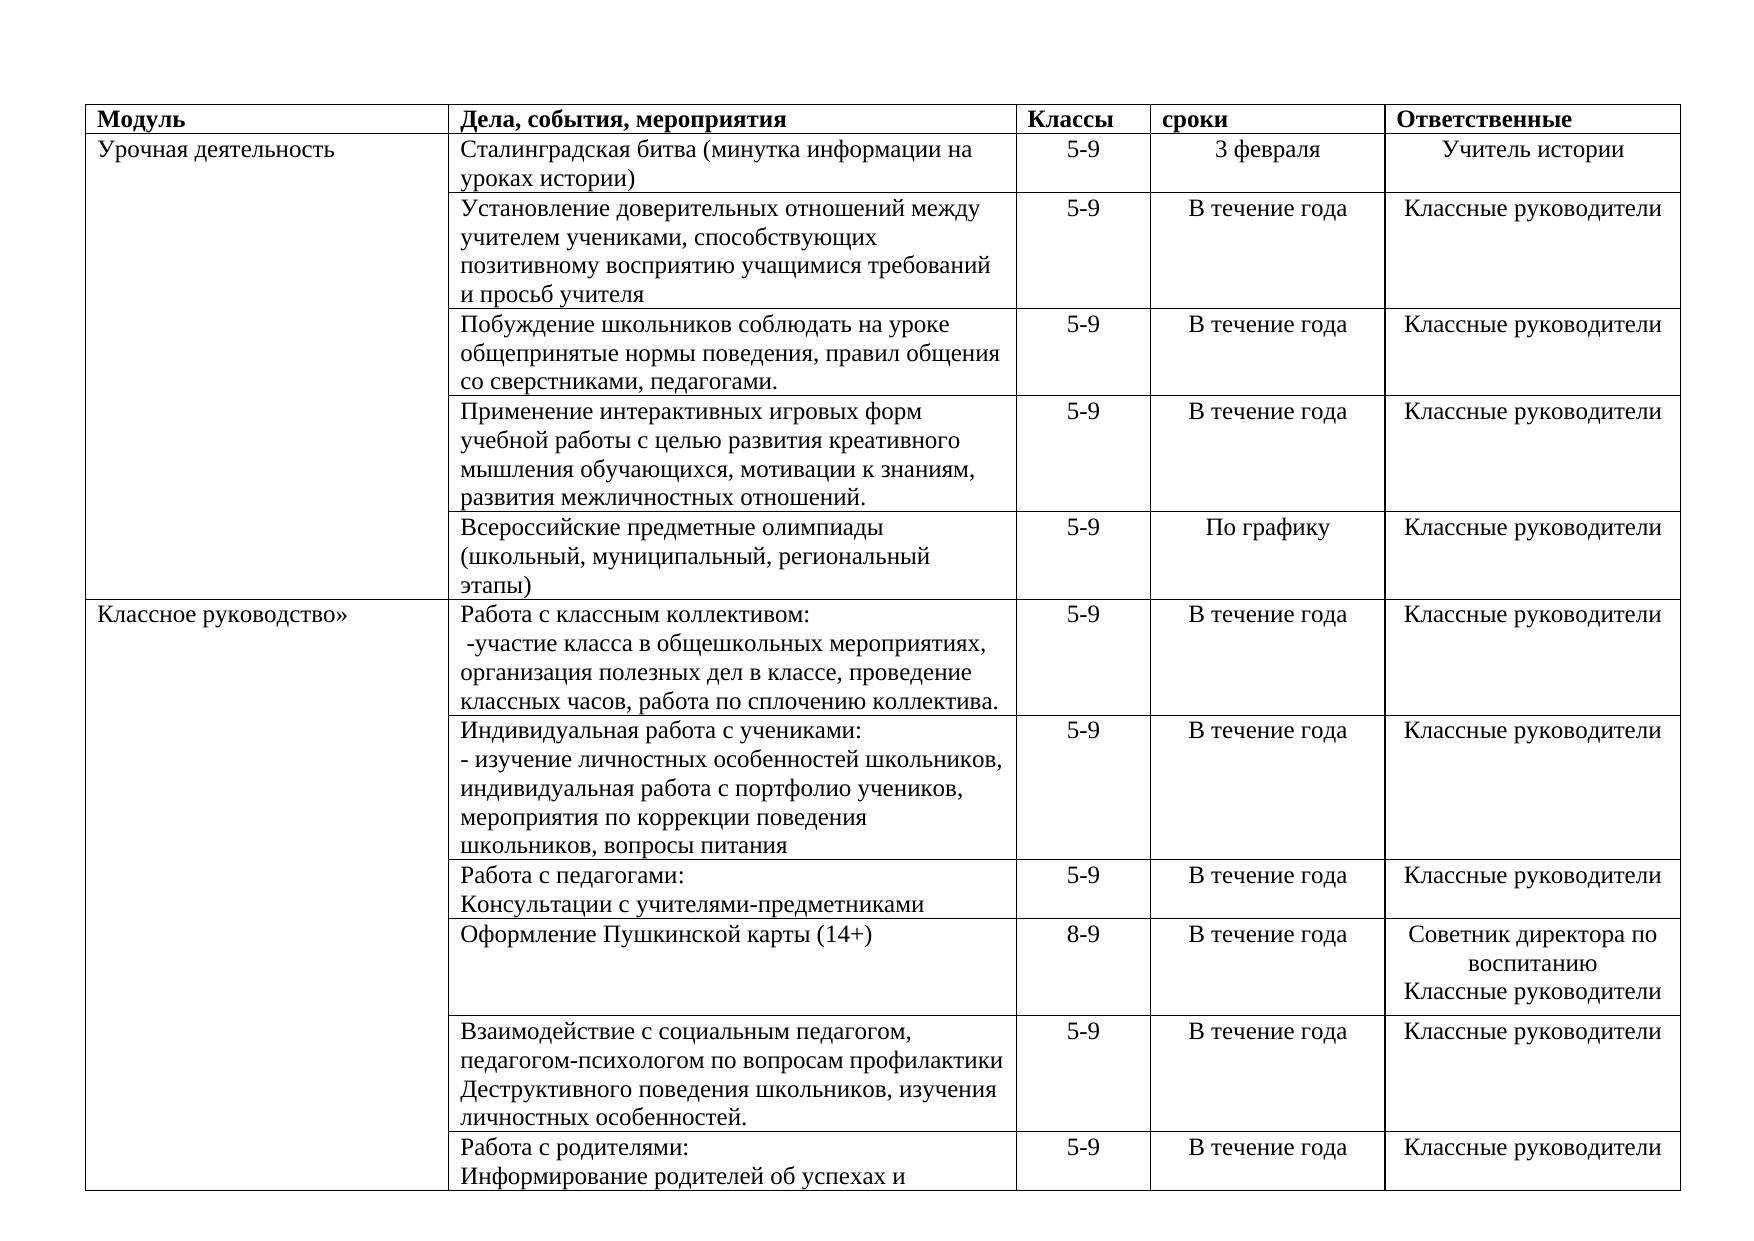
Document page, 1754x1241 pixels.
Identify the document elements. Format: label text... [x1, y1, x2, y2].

table_cell В течение года [1151, 396, 1384, 511]
table_cell В течение года [1151, 1132, 1384, 1190]
table_cell 5-9 [1017, 1016, 1150, 1131]
table_cell В течение года [1151, 919, 1384, 1015]
table_cell 3 февраля [1151, 134, 1384, 192]
table_cell В течение года [1151, 860, 1384, 918]
table_cell 8-9 [1017, 919, 1150, 1015]
table_cell Сталинградская битва (минутка информации на уроках истории) [449, 134, 1016, 192]
table_cell Классное руководство» [86, 600, 448, 1190]
table_cell 5-9 [1017, 1132, 1150, 1190]
table_cell В течение года [1151, 193, 1384, 308]
table_cell 5-9 [1017, 309, 1150, 395]
table_cell 5-9 [1017, 193, 1150, 308]
table_cell В течение года [1151, 600, 1384, 714]
table_cell По графику [1151, 512, 1384, 598]
table_header Классы [1017, 105, 1150, 133]
table_header Ответственные [1386, 105, 1680, 133]
table_cell Учитель истории [1386, 134, 1680, 192]
table_cell Работа с классным коллективом: -участие класса в общешкольных мероприятиях, организация полезных дел в классе, проведение классных часов, работа по сплочению коллектива. [449, 600, 1016, 714]
table_cell Классные руководители [1386, 860, 1680, 918]
table_cell Классные руководители [1386, 396, 1680, 511]
table_header Модуль [86, 105, 448, 133]
table_cell 5-9 [1017, 600, 1150, 714]
table_cell 5-9 [1017, 512, 1150, 598]
table_cell 5-9 [1017, 134, 1150, 192]
table_cell Советник директора по воспитанию Классные руководители [1386, 919, 1680, 1015]
table_cell Оформление Пушкинской карты (14+) [449, 919, 1016, 1015]
table_cell Классные руководители [1386, 1132, 1680, 1190]
table_cell В течение года [1151, 1016, 1384, 1131]
table_cell В течение года [1151, 309, 1384, 395]
table_cell Классные руководители [1386, 716, 1680, 859]
table_cell Индивидуальная работа с учениками: - изучение личностных особенностей школьников, индивидуальная работа с портфолио учеников, мероприятия по коррекции поведения школьников, вопросы питания [449, 716, 1016, 859]
table_cell Классные руководители [1386, 512, 1680, 598]
table_cell Установление доверительных отношений между учителем учениками, способствующих позитивному восприятию учащимися требований и просьб учителя [449, 193, 1016, 308]
table_cell 5-9 [1017, 716, 1150, 859]
table_cell Классные руководители [1386, 193, 1680, 308]
table_cell Классные руководители [1386, 309, 1680, 395]
table_cell Взаимодействие с социальным педагогом, педагогом-психологом по вопросам профилактики Деструктивного поведения школьников, изучения личностных особенностей. [449, 1016, 1016, 1131]
table_cell 5-9 [1017, 860, 1150, 918]
table_cell Урочная деятельность [86, 134, 448, 598]
table_cell Применение интерактивных игровых форм учебной работы с целью развития креативного мышления обучающихся, мотивации к знаниям, развития межличностных отношений. [449, 396, 1016, 511]
table_cell Классные руководители [1386, 1016, 1680, 1131]
table_cell Работа с педагогами: Консультации с учителями-предметниками [449, 860, 1016, 918]
table_cell Всероссийские предметные олимпиады (школьный, муниципальный, региональный этапы) [449, 512, 1016, 598]
table_header сроки [1151, 105, 1384, 133]
table_cell В течение года [1151, 716, 1384, 859]
table_cell Побуждение школьников соблюдать на уроке общепринятые нормы поведения, правил общения со сверстниками, педагогами. [449, 309, 1016, 395]
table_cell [449, 1132, 1016, 1190]
table_cell 5-9 [1017, 396, 1150, 511]
table_header Дела, события, мероприятия [449, 105, 1016, 133]
table_cell Классные руководители [1386, 600, 1680, 714]
